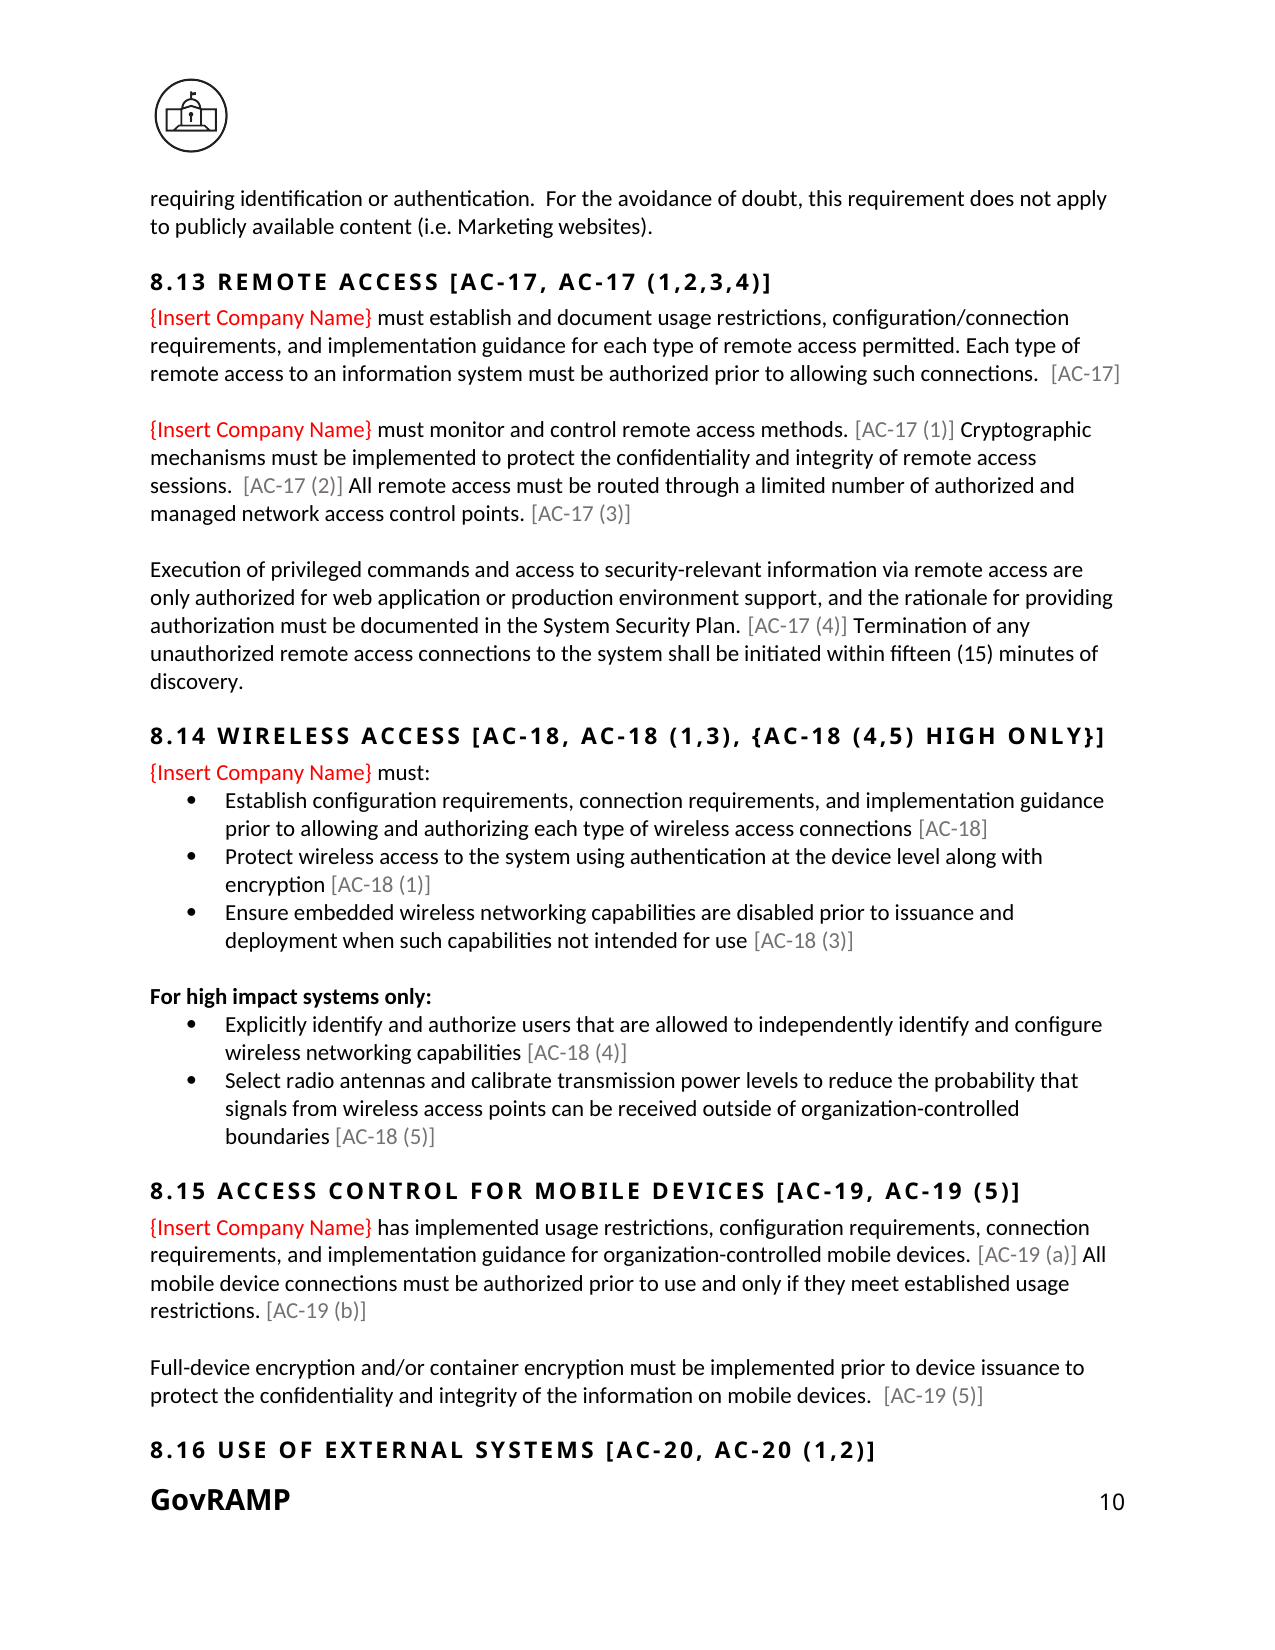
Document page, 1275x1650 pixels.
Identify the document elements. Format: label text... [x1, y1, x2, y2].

text {Insert Company Name} has implemented usage restrictions, configuration requirements, connection requirements, and implementation guidance for organization-controlled mobile devices. [AC-19 (a)] All mobile device connections must be authorized prior to use and only if they meet established usage restrictions. [AC-19 (b)] [150, 1213, 1125, 1325]
text {Insert Company Name} must establish and document usage restrictions, configuration/connection requirements, and implementation guidance for each type of remote access permitted. Each type of remote access to an information system must be authorized prior to allowing such connections. [AC-17] [150, 303, 1125, 387]
picture [150, 75, 232, 157]
text 8.16 Use of External Systems [AC-20, AC-20 (1,2)] [150, 1434, 1125, 1465]
list Select radio antennas and calibrate transmission power levels to reduce the probability that signals from wireless access points can be received outside of organization-controlled boundaries [AC-18 (5)] [187, 1066, 1125, 1150]
text Execution of privileged commands and access to security-relevant information via remote access are only authorized for web application or production environment support, and the rationale for providing authorization must be documented in the System Security Plan. [AC-17 (4)] Termination of any unauthorized remote access connections to the system shall be initiated within fifteen (15) minutes of discovery. [150, 555, 1125, 695]
list Explicitly identify and authorize users that are allowed to independently identify and configure wireless networking capabilities [AC-18 (4)] [187, 1010, 1125, 1066]
text 8.13 Remote Access [AC-17, AC-17 (1,2,3,4)] [150, 266, 1125, 297]
text For high impact systems only: [150, 982, 1125, 1010]
list Ensure embedded wireless networking capabilities are disabled prior to issuance and deployment when such capabilities not intended for use [AC-18 (3)] [187, 898, 1125, 954]
text {Insert Company Name} must monitor and control remote access methods. [AC-17 (1)] Cryptographic mechanisms must be implemented to protect the confidentiality and integrity of remote access sessions. [AC-17 (2)] All remote access must be routed through a limited number of authorized and managed network access control points. [AC-17 (3)] [150, 415, 1125, 527]
text {Insert Company Name} must: [150, 758, 1125, 786]
text 8.15 Access Control for Mobile Devices [AC-19, AC-19 (5)] [150, 1175, 1125, 1206]
list Protect wireless access to the system using authentication at the device level along with encryption [AC-18 (1)] [187, 842, 1125, 898]
text 8.14 Wireless Access [AC-18, AC-18 (1,3), {AC-18 (4,5) High Only}] [150, 720, 1125, 752]
list Establish configuration requirements, connection requirements, and implementation guidance prior to allowing and authorizing each type of wireless access connections [AC-18] [187, 786, 1125, 842]
text Full-device encryption and/or container encryption must be implemented prior to device issuance to protect the confidentiality and integrity of the information on mobile devices. [AC-19 (5)] [150, 1353, 1125, 1409]
